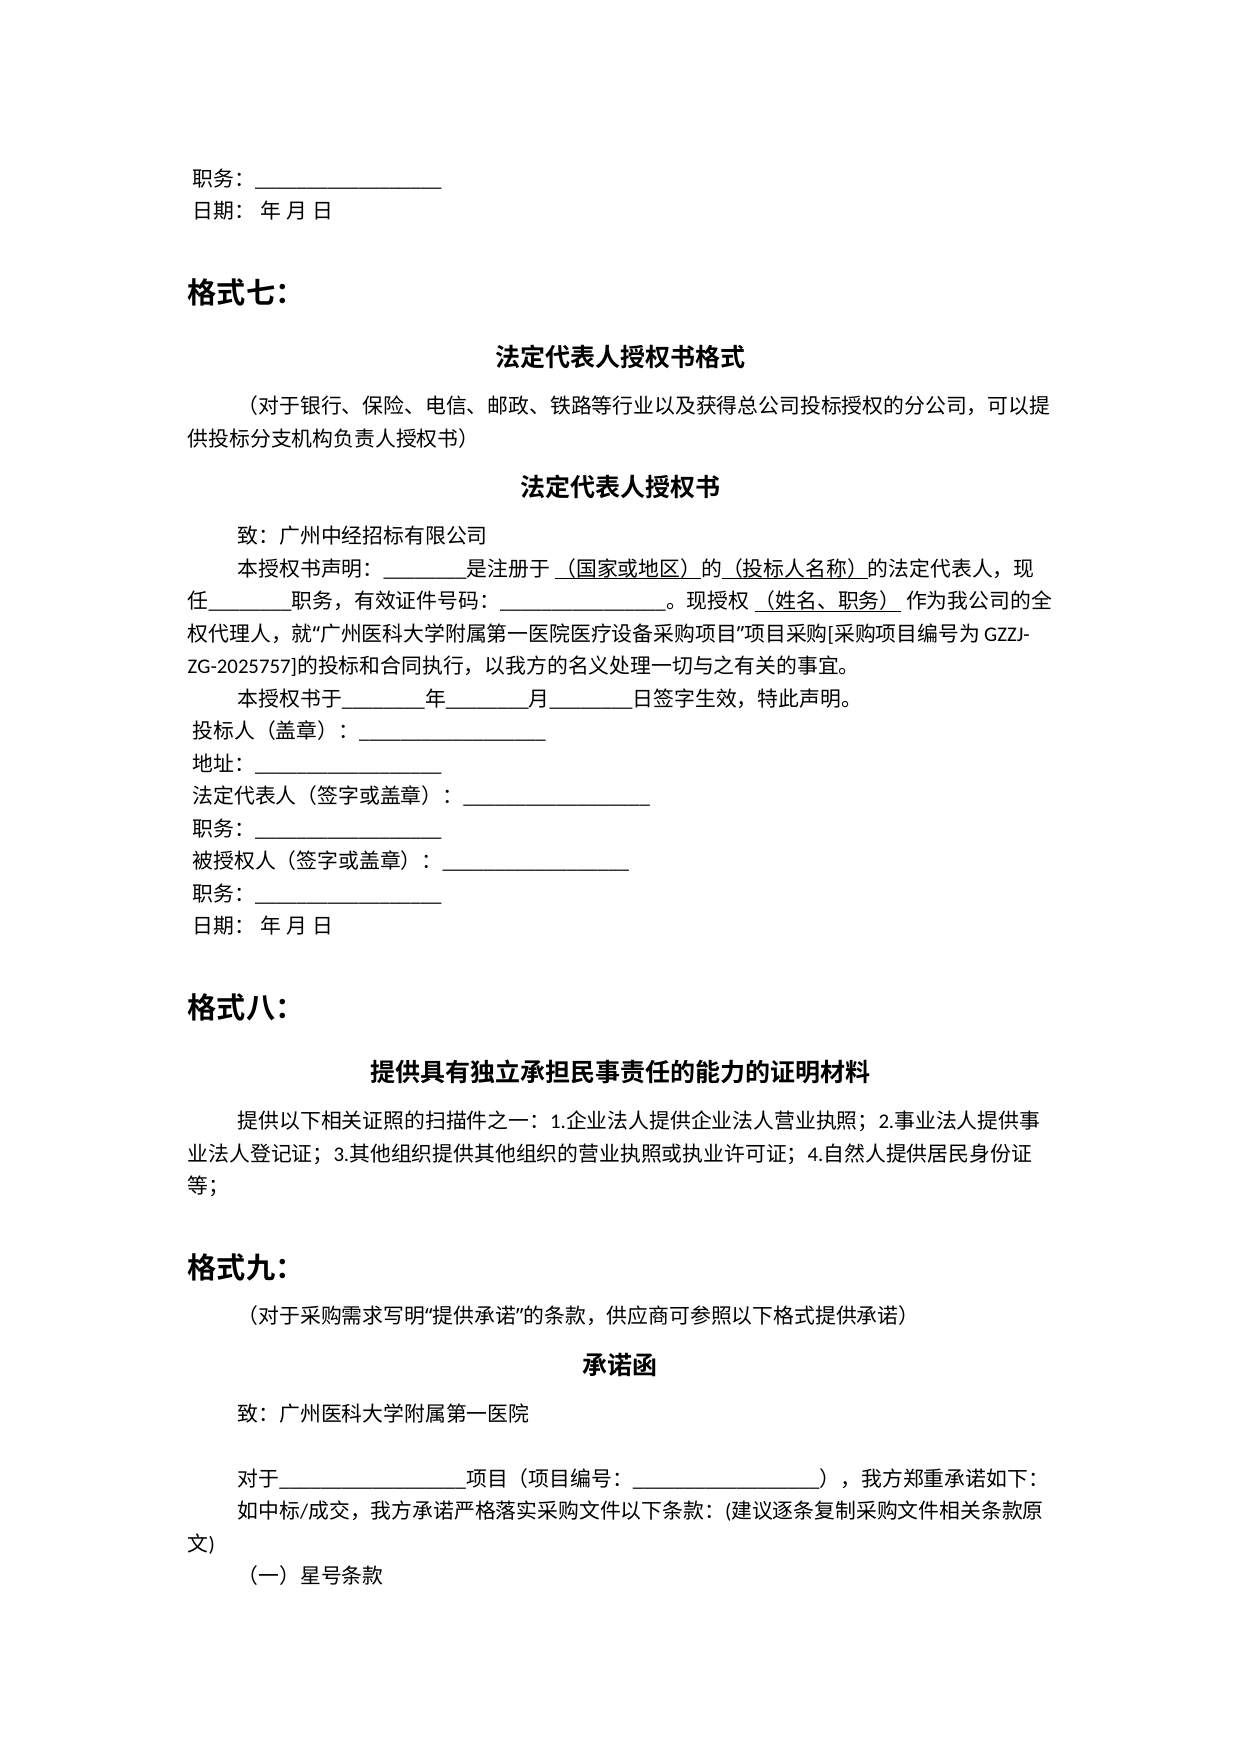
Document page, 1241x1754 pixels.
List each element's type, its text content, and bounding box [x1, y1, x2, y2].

text 地址：__________________ [187, 747, 1053, 779]
text 本授权书声明：________是注册于 （国家或地区）的（投标人名称）的法定代表人，现任________职务，有效证件号码：________________。现授权 （姓名、职务） 作为我公司的全权代理人，就“广州医科大学附属第一医院医疗设备采购项目”项目采购[采购项目编号为GZZJ-ZG-2025757]的投标和合同执行，以我方的名义处理一切与之有关的事宜。 [187, 552, 1053, 682]
text 法定代表人授权书 [187, 454, 1053, 519]
text 对于__________________项目（项目编号：__________________），我方郑重承诺如下： [187, 1462, 1053, 1494]
text 本授权书于________年________月________日签字生效，特此声明。 [187, 682, 1053, 714]
text 被授权人（签字或盖章）：__________________ [187, 844, 1053, 877]
text 格式八： [187, 974, 1053, 1039]
text 致：广州医科大学附属第一医院 [187, 1397, 1053, 1462]
text 职务：__________________ [187, 877, 1053, 909]
text 格式九： [187, 1234, 1053, 1299]
text 格式七： [187, 259, 1053, 324]
text （一）星号条款 [187, 1559, 1053, 1592]
text 提供具有独立承担民事责任的能力的证明材料 [187, 1039, 1053, 1104]
text （对于采购需求写明“提供承诺”的条款，供应商可参照以下格式提供承诺） [187, 1299, 1053, 1332]
text 投标人（盖章）：__________________ [187, 714, 1053, 747]
text 日期： 年 月 日 [187, 909, 1053, 942]
text 如中标/成交，我方承诺严格落实采购文件以下条款：(建议逐条复制采购文件相关条款原文) [187, 1494, 1053, 1559]
text 致：广州中经招标有限公司 [187, 519, 1053, 552]
text 法定代表人（签字或盖章）：__________________ [187, 779, 1053, 812]
text 提供以下相关证照的扫描件之一：1.企业法人提供企业法人营业执照；2.事业法人提供事业法人登记证；3.其他组织提供其他组织的营业执照或执业许可证；4.自然人提供居民身份证等； [187, 1104, 1053, 1202]
text 法定代表人授权书格式 [187, 324, 1053, 389]
text 职务：__________________ [187, 812, 1053, 844]
text 承诺函 [187, 1332, 1053, 1397]
text （对于银行、保险、电信、邮政、铁路等行业以及获得总公司投标授权的分公司，可以提供投标分支机构负责人授权书） [187, 389, 1053, 454]
text 日期： 年 月 日 [187, 194, 1053, 227]
text 职务：__________________ [187, 162, 1053, 194]
